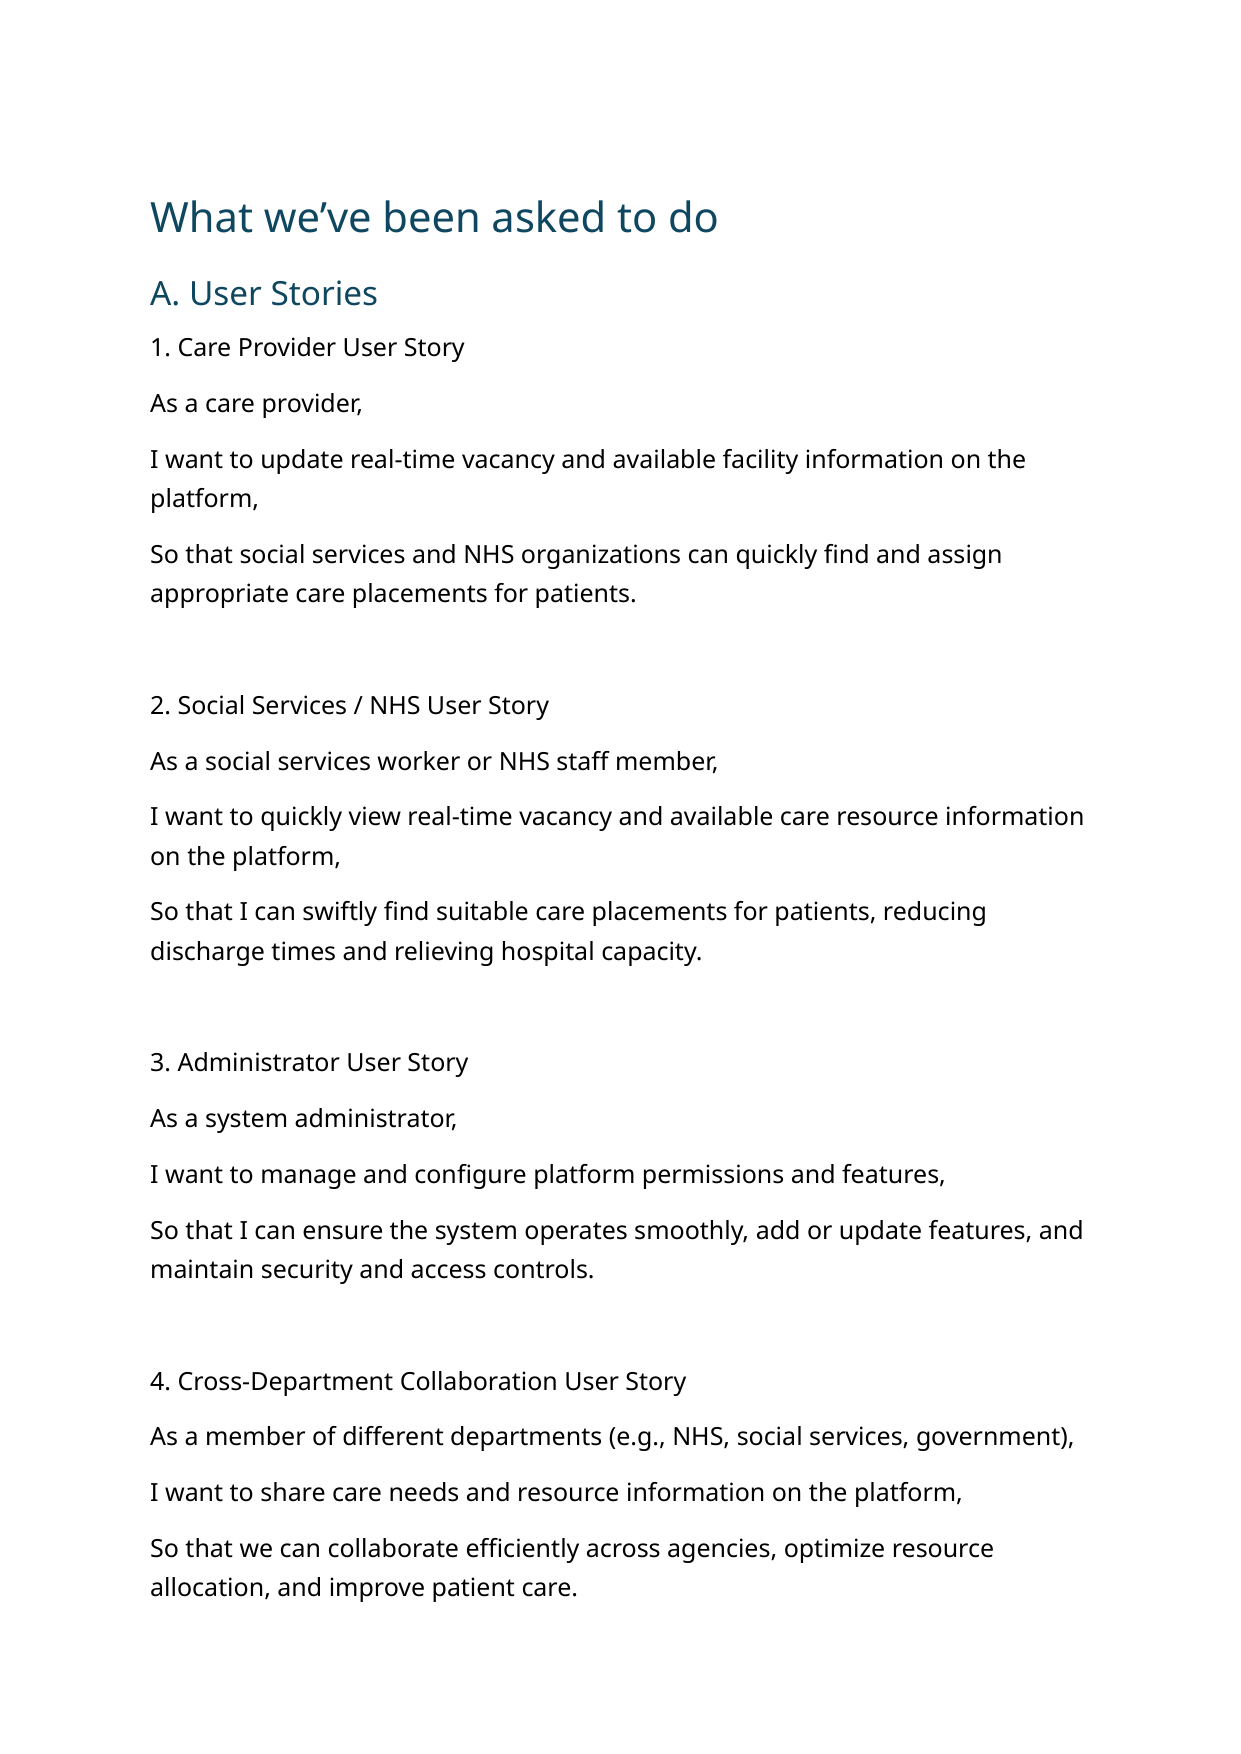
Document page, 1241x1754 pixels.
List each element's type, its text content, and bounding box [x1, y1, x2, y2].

subtitle A. User Stories [150, 269, 1090, 315]
text 2. Social Services / NHS User Story [150, 687, 1090, 721]
text 3. Administrator User Story [150, 1045, 1090, 1079]
text So that I can ensure the system operates smoothly, add or update features, and maintain security and access controls. [150, 1212, 1090, 1286]
text 1. Care Provider User Story [150, 330, 1090, 364]
text As a social services worker or NHS staff member, [150, 743, 1090, 777]
text So that we can collaborate efficiently across agencies, optimize resource allocation, and improve patient care. [150, 1531, 1090, 1604]
subtitle What we’ve been asked to do [150, 187, 1090, 244]
text I want to quickly view real-time vacancy and available care resource information on the platform, [150, 799, 1090, 872]
text As a care provider, [150, 386, 1090, 420]
text 4. Cross-Department Collaboration User Story [150, 1363, 1090, 1397]
text So that social services and NHS organizations can quickly find and assign appropriate care placements for patients. [150, 537, 1090, 610]
text I want to update real-time vacancy and available facility information on the platform, [150, 442, 1090, 515]
text As a system administrator, [150, 1101, 1090, 1135]
text I want to manage and configure platform permissions and features, [150, 1157, 1090, 1191]
text I want to share care needs and resource information on the platform, [150, 1475, 1090, 1509]
text As a member of different departments (e.g., NHS, social services, government), [150, 1419, 1090, 1453]
text So that I can swiftly find suitable care placements for patients, reducing discharge times and relieving hospital capacity. [150, 894, 1090, 967]
